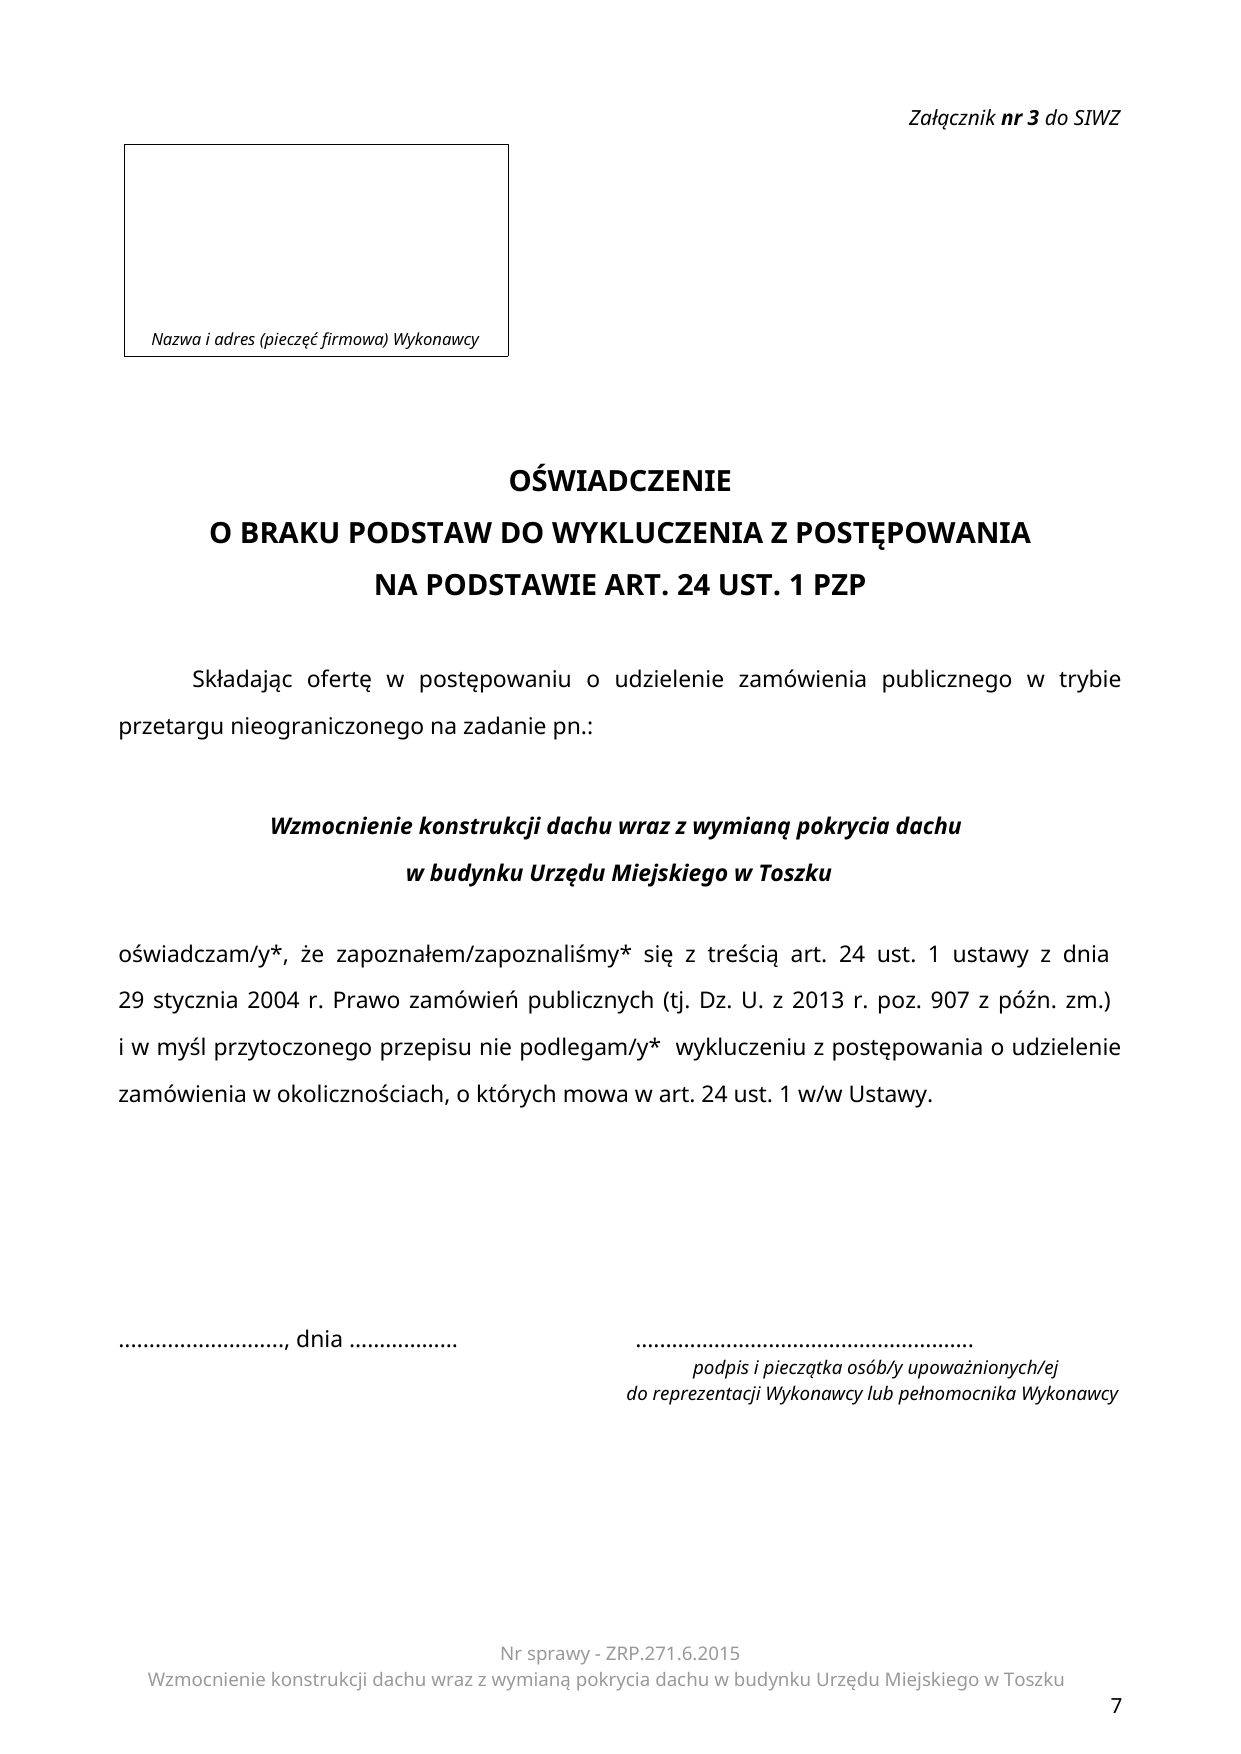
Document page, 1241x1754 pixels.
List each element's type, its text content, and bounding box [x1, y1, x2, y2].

text oświadczam/y*, że zapoznałem/zapoznaliśmy* się z treścią art. 24 ust. 1 ustawy z dnia 29 stycznia 2004 r. Prawo zamówień publicznych (tj. Dz. U. z 2013 r. poz. 907 z późn. zm.) i w myśl przytoczonego przepisu nie podlegam/y* wykluczeniu z postępowania o udzielenie zamówienia w okolicznościach, o których mowa w art. 24 ust. 1 w/w Ustawy. [118, 937, 1122, 1109]
text NA PODSTAWIE ART. 24 UST. 1 PZP [118, 565, 1122, 604]
table_header Nazwa i adres (pieczęć firmowa) Wykonawcy [125, 145, 508, 356]
text Składając ofertę w postępowaniu o udzielenie zamówienia publicznego w trybie przetargu nieograniczonego na zadanie pn.: [118, 663, 1122, 741]
text Załącznik nr 3 do SIWZ [488, 103, 1122, 132]
text O BRAKU PODSTAW DO WYKLUCZENIA Z POSTĘPOWANIA [118, 512, 1122, 552]
text ..........................., dnia ……………… .………………………………………………. [118, 1323, 1122, 1355]
text Wzmocnienie konstrukcji dachu wraz z wymianą pokrycia dachu w budynku Urzędu Miejskiego w Toszku [118, 810, 1122, 888]
text OŚWIADCZENIE [118, 460, 1122, 500]
text podpis i pieczątka osób/y upoważnionych/ej do reprezentacji Wykonawcy lub pełnomocnika Wykonawcy [192, 1355, 1122, 1406]
